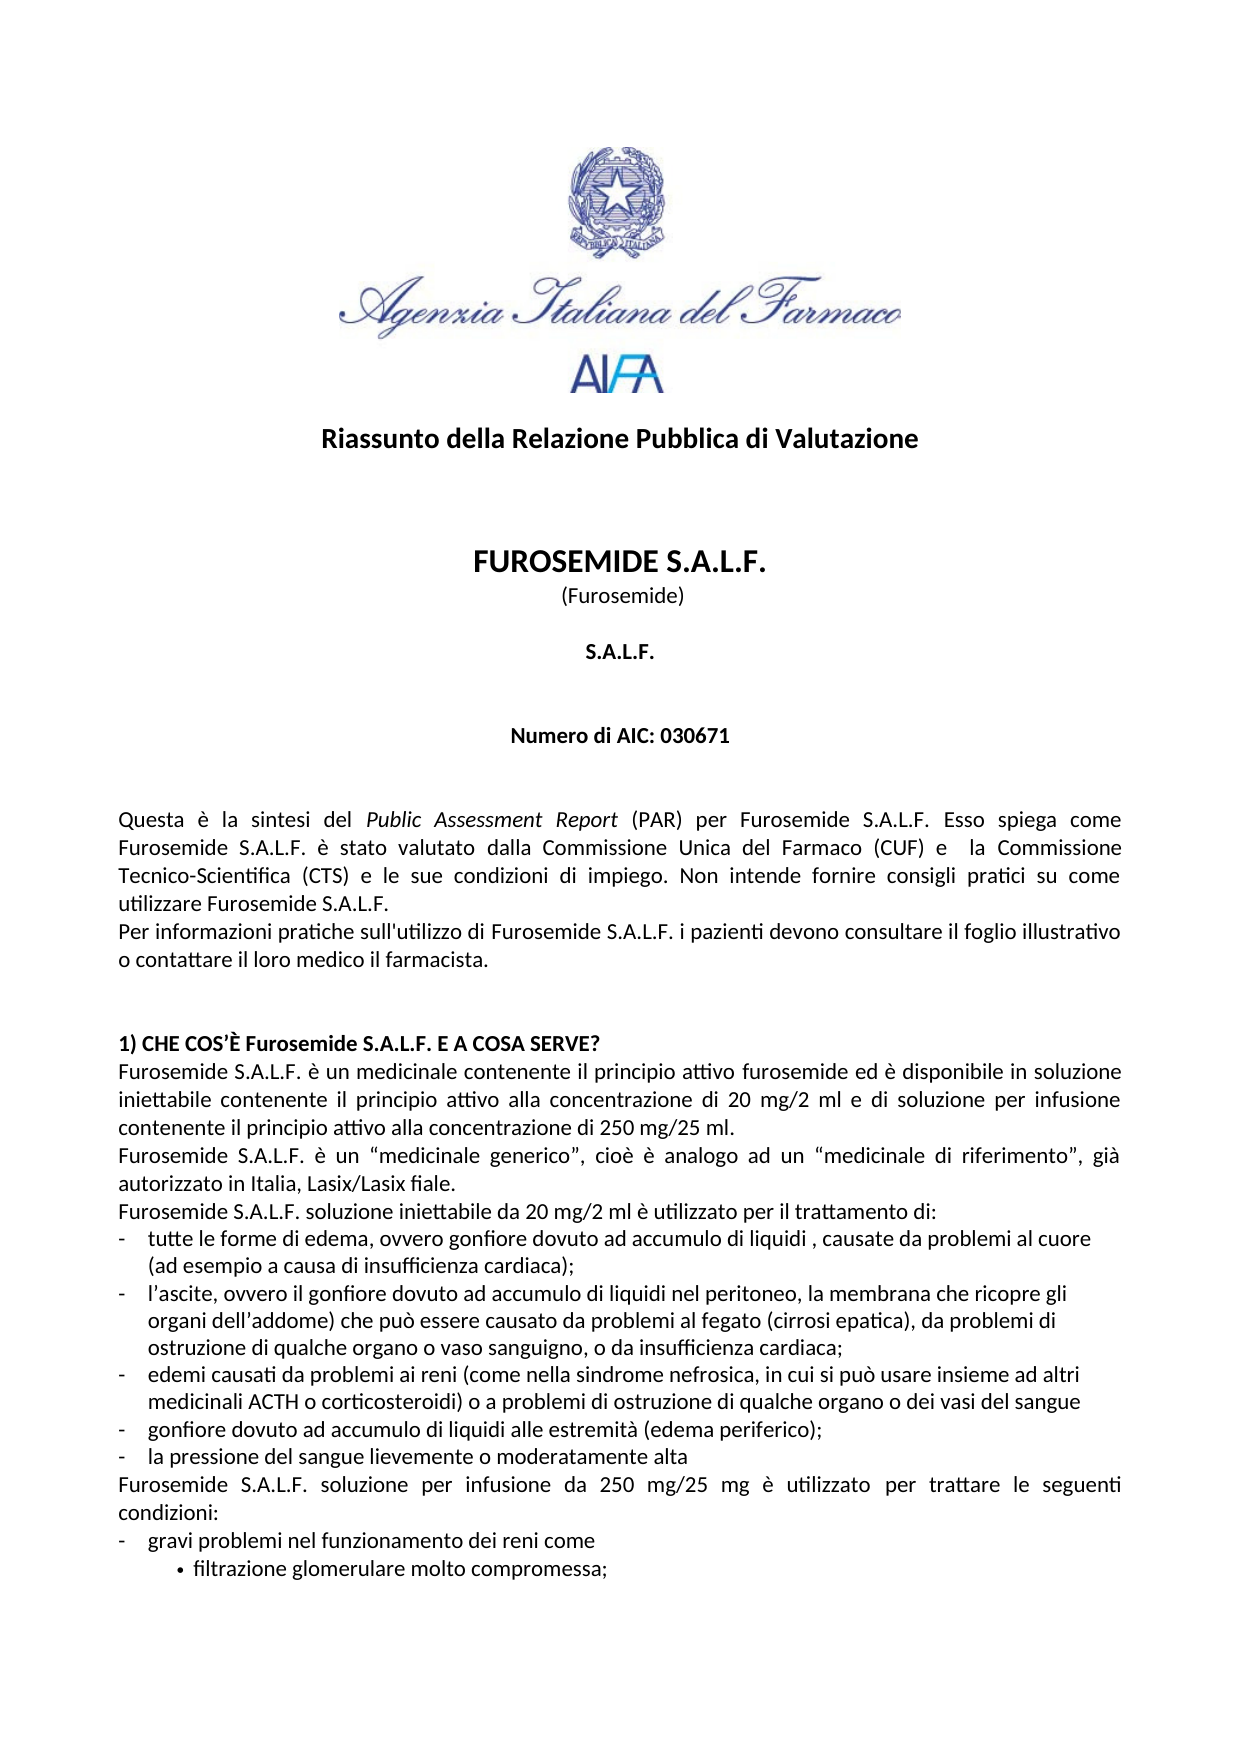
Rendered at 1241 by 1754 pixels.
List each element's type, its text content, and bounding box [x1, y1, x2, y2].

list gravi problemi nel funzionamento dei reni come [118, 1526, 1122, 1554]
list gonfiore dovuto ad accumulo di liquidi alle estremità (edema periferico); [118, 1415, 1122, 1443]
text Numero di AIC: 030671 [118, 721, 1122, 749]
text (Furosemide) [118, 581, 1122, 609]
list la pressione del sangue lievemente o moderatamente alta [118, 1443, 1122, 1470]
text Furosemide S.A.L.F. è un “medicinale generico”, cioè è analogo ad un “medicinale di riferimento”, già autorizzato in Italia, Lasix/Lasix fiale. [118, 1141, 1122, 1197]
list tutte le forme di edema, ovvero gonfiore dovuto ad accumulo di liquidi , causate da problemi al cuore (ad esempio a causa di insufficienza cardiaca); [118, 1225, 1122, 1279]
text Furosemide S.A.L.F. è un medicinale contenente il principio attivo furosemide ed è disponibile in soluzione iniettabile contenente il principio attivo alla concentrazione di 20 mg/2 ml e di soluzione per infusione contenente il principio attivo alla concentrazione di 250 mg/25 ml. [118, 1057, 1122, 1141]
text Furosemide S.A.L.F. soluzione per infusione da 250 mg/25 mg è utilizzato per trattare le seguenti condizioni: [118, 1470, 1122, 1526]
list filtrazione glomerulare molto compromessa; [177, 1554, 1122, 1582]
text FUROSEMIDE S.A.L.F. [118, 540, 1122, 581]
text Per informazioni pratiche sull'utilizzo di Furosemide S.A.L.F. i pazienti devono consultare il foglio illustrativo o contattare il loro medico il farmacista. [118, 917, 1122, 973]
text Questa è la sintesi del Public Assessment Report (PAR) per Furosemide S.A.L.F. Esso spiega come Furosemide S.A.L.F. è stato valutato dalla Commissione Unica del Farmaco (CUF) e la Commissione Tecnico-Scientifica (CTS) e le sue condizioni di impiego. Non intende fornire consigli pratici su come utilizzare Furosemide S.A.L.F. [118, 805, 1122, 917]
list edemi causati da problemi ai reni (come nella sindrome nefrosica, in cui si può usare insieme ad altri medicinali ACTH o corticosteroidi) o a problemi di ostruzione di qualche organo o dei vasi del sangue [118, 1361, 1122, 1415]
text S.A.L.F. [118, 637, 1122, 665]
list l’ascite, ovvero il gonfiore dovuto ad accumulo di liquidi nel peritoneo, la membrana che ricopre gli organi dell’addome) che può essere causato da problemi al fegato (cirrosi epatica), da problemi di ostruzione di qualche organo o vaso sanguigno, o da insufficienza cardiaca; [118, 1279, 1122, 1361]
text Furosemide S.A.L.F. soluzione iniettabile da 20 mg/2 ml è utilizzato per il trattamento di: [118, 1197, 1122, 1225]
text Riassunto della Relazione Pubblica di Valutazione [118, 420, 1122, 456]
text 1) CHE COS’È Furosemide S.A.L.F. E A COSA SERVE? [118, 1029, 1122, 1057]
